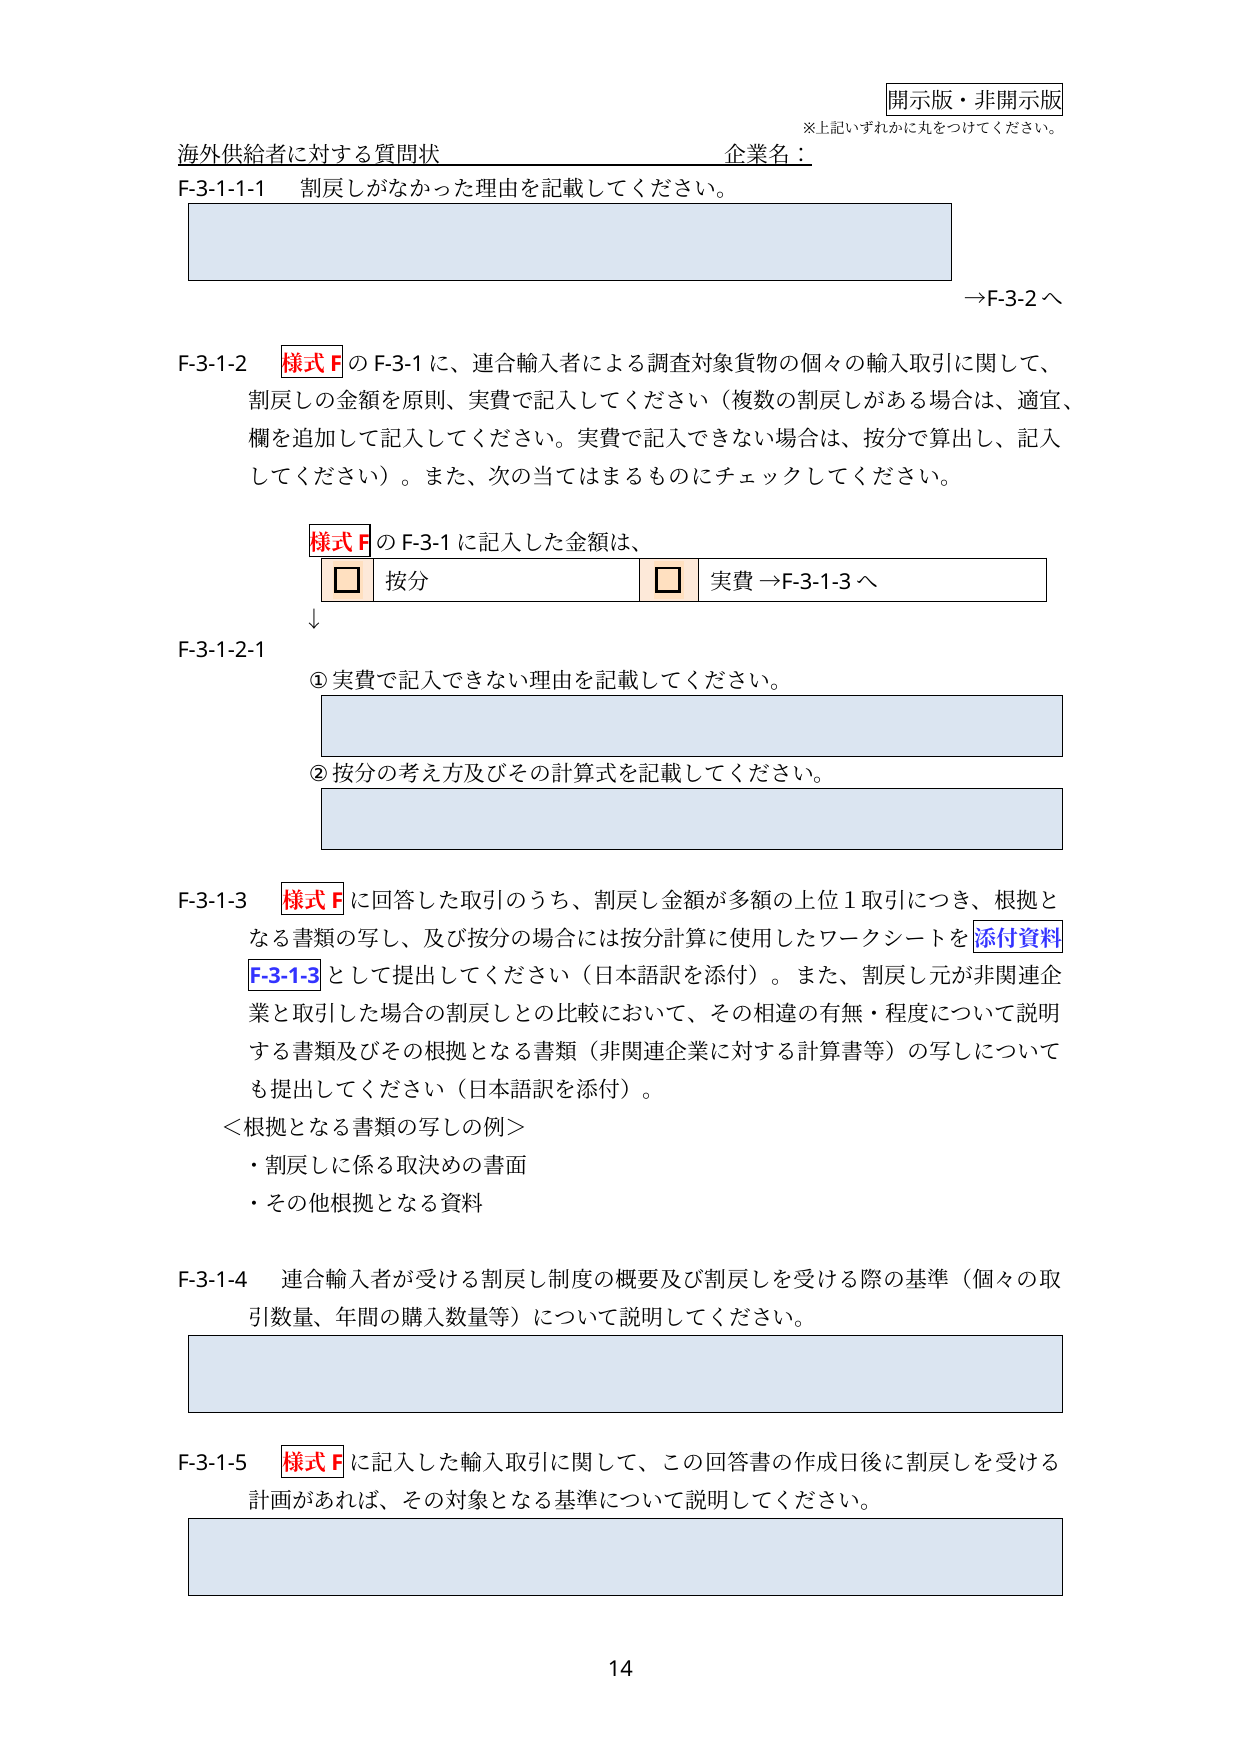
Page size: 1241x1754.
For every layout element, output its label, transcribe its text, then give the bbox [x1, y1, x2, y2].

table_header [322, 696, 1062, 756]
subtitle 様式FのF-3-1に、連合輸入者による調査対象貨物の個々の輸入取引に関して、割戻しの金額を原則、実費で記入してください（複数の割戻しがある場合は、適宜、欄を追加して記入してください。実費で記入できない場合は、按分で算出し、記入してください）。また、次の当てはまるものにチェックしてください。 [177, 342, 1063, 494]
table_header 実費 →F-3-1-3へ [699, 559, 1046, 601]
table_header [322, 559, 373, 601]
text ・その他根拠となる資料 [243, 1183, 1063, 1221]
table_header [189, 1336, 1062, 1412]
text ・割戻しに係る取決めの書面 [243, 1145, 1063, 1183]
table_header [189, 204, 951, 280]
table_header 按分 [374, 559, 639, 601]
text →F-3-2へ [308, 281, 1063, 313]
subtitle 割戻しがなかった理由を記載してください。 [177, 172, 1063, 203]
table_header [322, 789, 1062, 849]
text ↓ [177, 602, 1063, 634]
text ＜根拠となる書類の写しの例＞ [221, 1107, 1063, 1145]
subtitle 様式Fに回答した取引のうち、割戻し金額が多額の上位１取引につき、根拠となる書類の写し、及び按分の場合には按分計算に使用したワークシートを添付資料F-3-1-3として提出してください（日本語訳を添付）。また、割戻し元が非関連企業と取引した場合の割戻しとの比較において、その相違の有無・程度について説明する書類及びその根拠となる書類（非関連企業に対する計算書等）の写しについても提出してください（日本語訳を添付）。 [177, 880, 1063, 1107]
text ①実費で記入できない理由を記載してください。 [308, 663, 1063, 695]
text ②按分の考え方及びその計算式を記載してください。 [308, 757, 1063, 788]
subtitle 連合輸入者が受ける割戻し制度の概要及び割戻しを受ける際の基準（個々の取引数量、年間の購入数量等）について説明してください。 [177, 1259, 1063, 1335]
subtitle 様式Fに記入した輸入取引に関して、この回答書の作成日後に割戻しを受ける計画があれば、その対象となる基準について説明してください。 [177, 1442, 1063, 1518]
text 様式FのF-3-1に記入した金額は、 [310, 525, 369, 556]
text 様式FのF-3-1に記入した金額は、 [371, 524, 1063, 557]
table_header [189, 1519, 1062, 1595]
table_header [640, 559, 698, 601]
